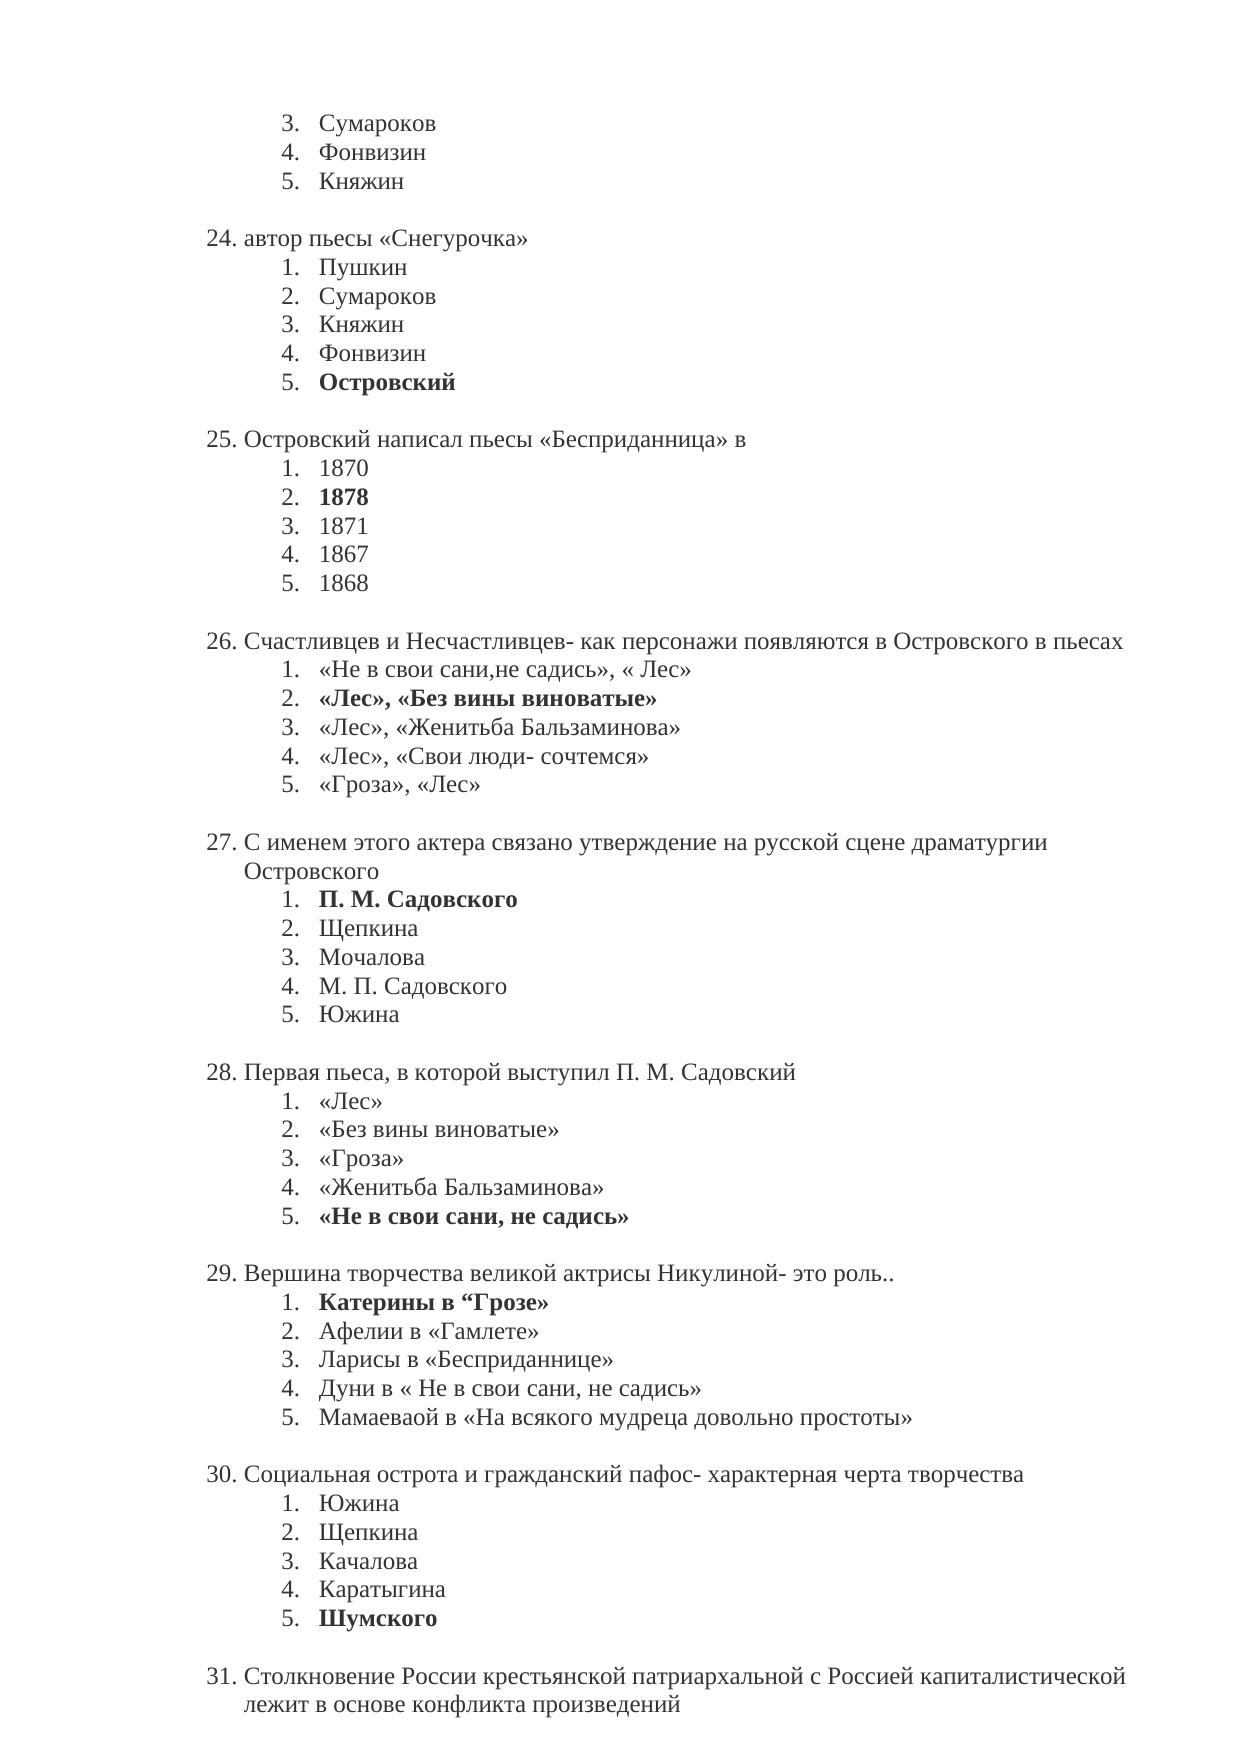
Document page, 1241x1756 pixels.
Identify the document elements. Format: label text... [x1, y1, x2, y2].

list Дуни в « Не в свои сани, не садись» [281, 1373, 1161, 1402]
list Счастливцев и Несчастливцев- как персонажи появляются в Островского в пьесах [206, 626, 1161, 654]
list Островский написал пьесы «Бесприданница» в [206, 424, 1161, 453]
list «Не в свои сани, не садись» [281, 1201, 1161, 1229]
list «Гроза», «Лес» [281, 769, 1161, 798]
list Фонвизин [281, 137, 1161, 166]
list С именем этого актера связано утверждение на русской сцене драматургии Островского [206, 827, 1161, 884]
list Вершина творчества великой актрисы Никулиной- это роль.. [206, 1258, 1161, 1287]
list Афелии в «Гамлете» [281, 1316, 1161, 1344]
list Сумароков [281, 108, 1161, 137]
list «Без вины виноватые» [281, 1114, 1161, 1143]
list Фонвизин [281, 338, 1161, 367]
list автор пьесы «Снегурочка» [206, 223, 1161, 252]
list П. М. Садовского [281, 884, 1161, 913]
list Ларисы в «Бесприданнице» [281, 1344, 1161, 1373]
list «Не в свои сани,не садись», « Лес» [281, 654, 1161, 683]
list М. П. Садовского [281, 971, 1161, 999]
list Княжин [281, 309, 1161, 338]
list Сумароков [281, 281, 1161, 309]
list 1868 [281, 568, 1161, 597]
list Каратыгина [281, 1574, 1161, 1603]
list «Лес», «Свои люди- сочтемся» [281, 741, 1161, 769]
list Южина [281, 999, 1161, 1028]
list Южина [281, 1488, 1161, 1517]
list Мочалова [281, 942, 1161, 971]
list Островский [281, 367, 1161, 396]
list «Лес», «Женитьба Бальзаминова» [281, 712, 1161, 741]
list Пушкин [281, 252, 1161, 281]
list 1878 [281, 482, 1161, 511]
list 1871 [281, 511, 1161, 539]
list Социальная острота и гражданский пафос- характерная черта творчества [206, 1459, 1161, 1488]
list 1867 [281, 539, 1161, 568]
list Княжин [281, 166, 1161, 194]
list 1870 [281, 453, 1161, 482]
list «Лес» [281, 1086, 1161, 1114]
list Первая пьеса, в которой выступил П. М. Садовский [206, 1057, 1161, 1086]
list Щепкина [281, 913, 1161, 942]
list Катерины в “Грозе» [281, 1287, 1161, 1316]
list Качалова [281, 1546, 1161, 1574]
list «Лес», «Без вины виноватые» [281, 683, 1161, 712]
list Мамаеваой в «На всякого мудреца довольно простоты» [281, 1402, 1161, 1431]
list Щепкина [281, 1517, 1161, 1546]
list «Женитьба Бальзаминова» [281, 1172, 1161, 1201]
list «Гроза» [281, 1143, 1161, 1172]
list Шумского [281, 1603, 1161, 1632]
list Столкновение России крестьянской патриархальной с Россией капиталистической лежит в основе конфликта произведений [206, 1661, 1161, 1718]
